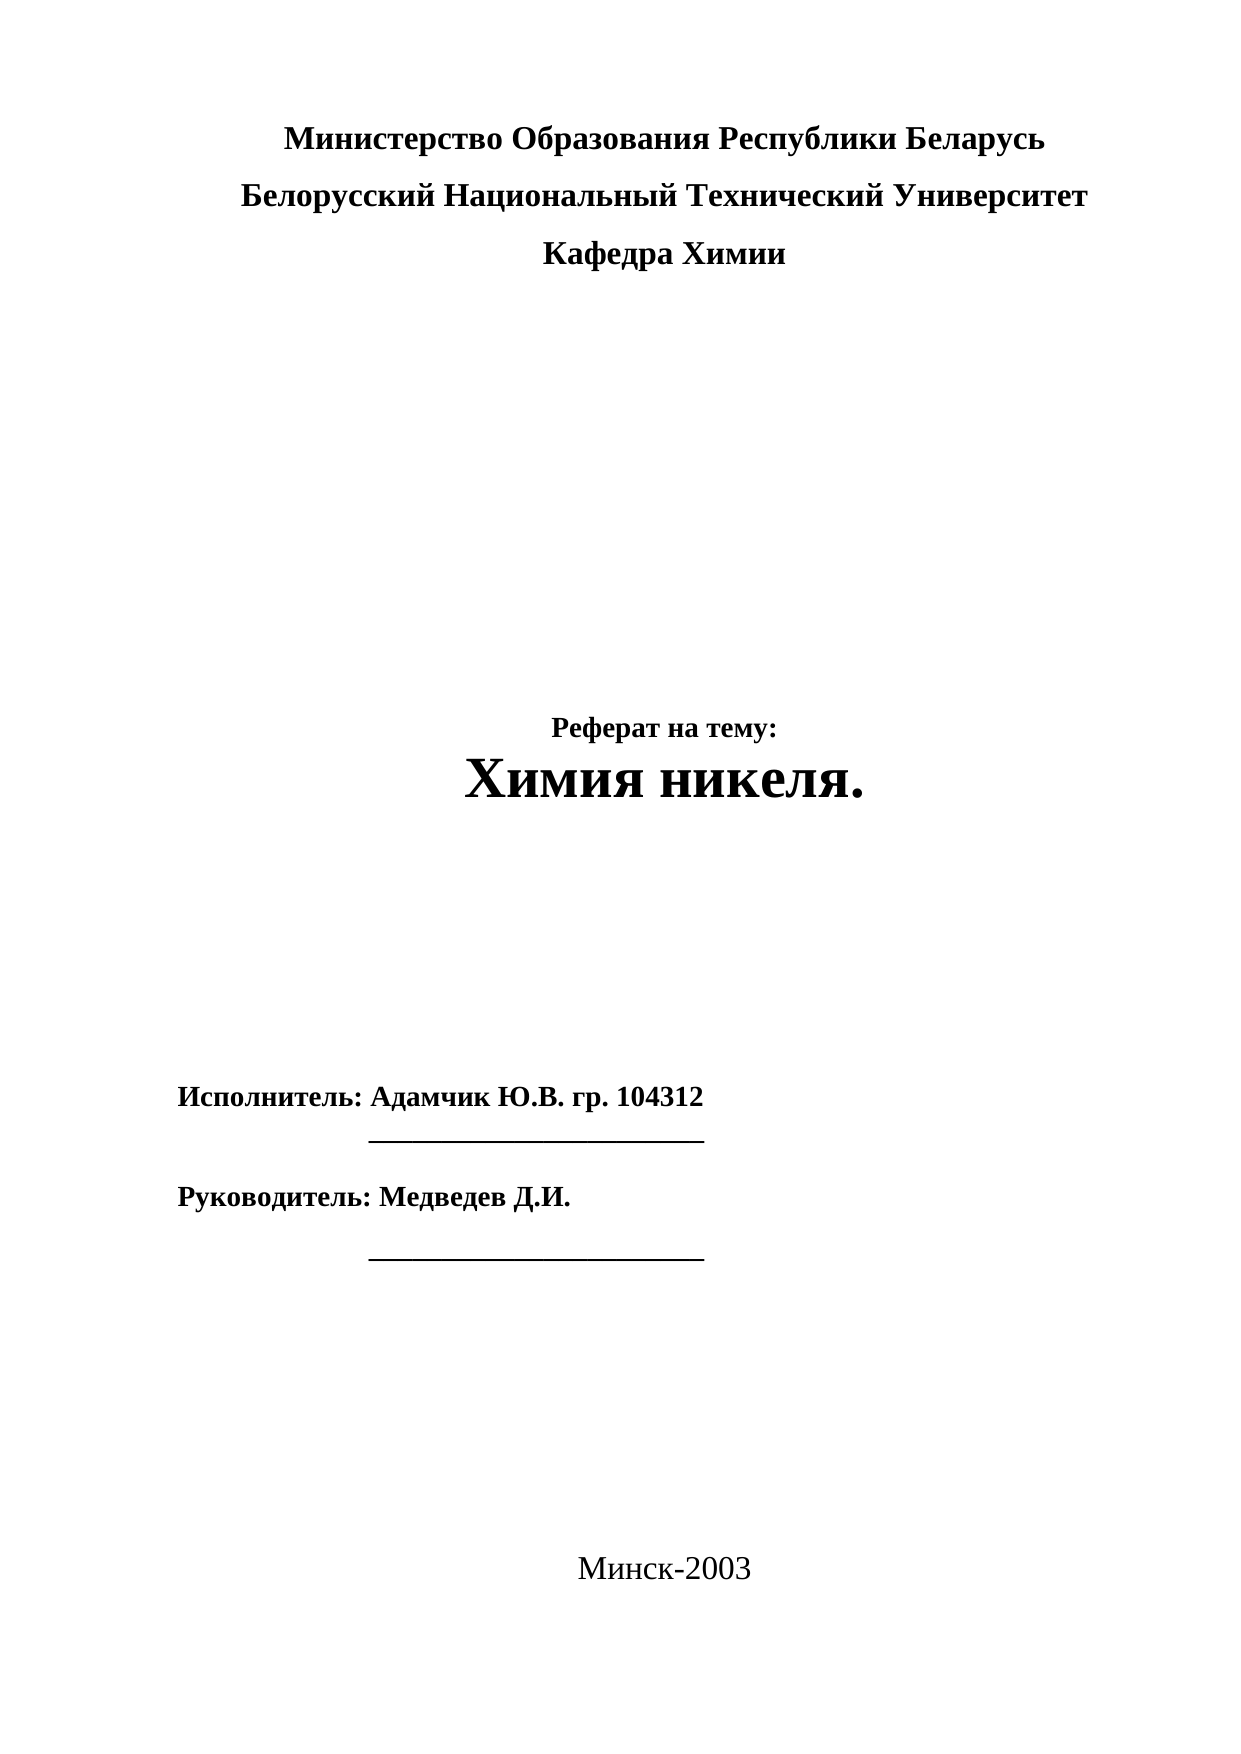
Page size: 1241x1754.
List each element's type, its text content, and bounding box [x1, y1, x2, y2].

subtitle Минск-2003 [177, 1548, 1152, 1587]
text Химия никеля. [177, 743, 1152, 811]
text Руководитель: Медведев Д.И. [177, 1179, 1152, 1213]
text _______________________ [177, 1230, 1152, 1263]
text Исполнитель: Адамчик Ю.В. гр. 104312 [177, 1079, 1152, 1112]
text _______________________ [177, 1112, 1152, 1146]
title Министерство Образования Республики Беларусь [177, 118, 1152, 156]
text Реферат на тему: [177, 710, 1152, 743]
text Кафедра Химии [177, 233, 1152, 271]
text Белорусский Национальный Технический Университет [177, 176, 1152, 214]
